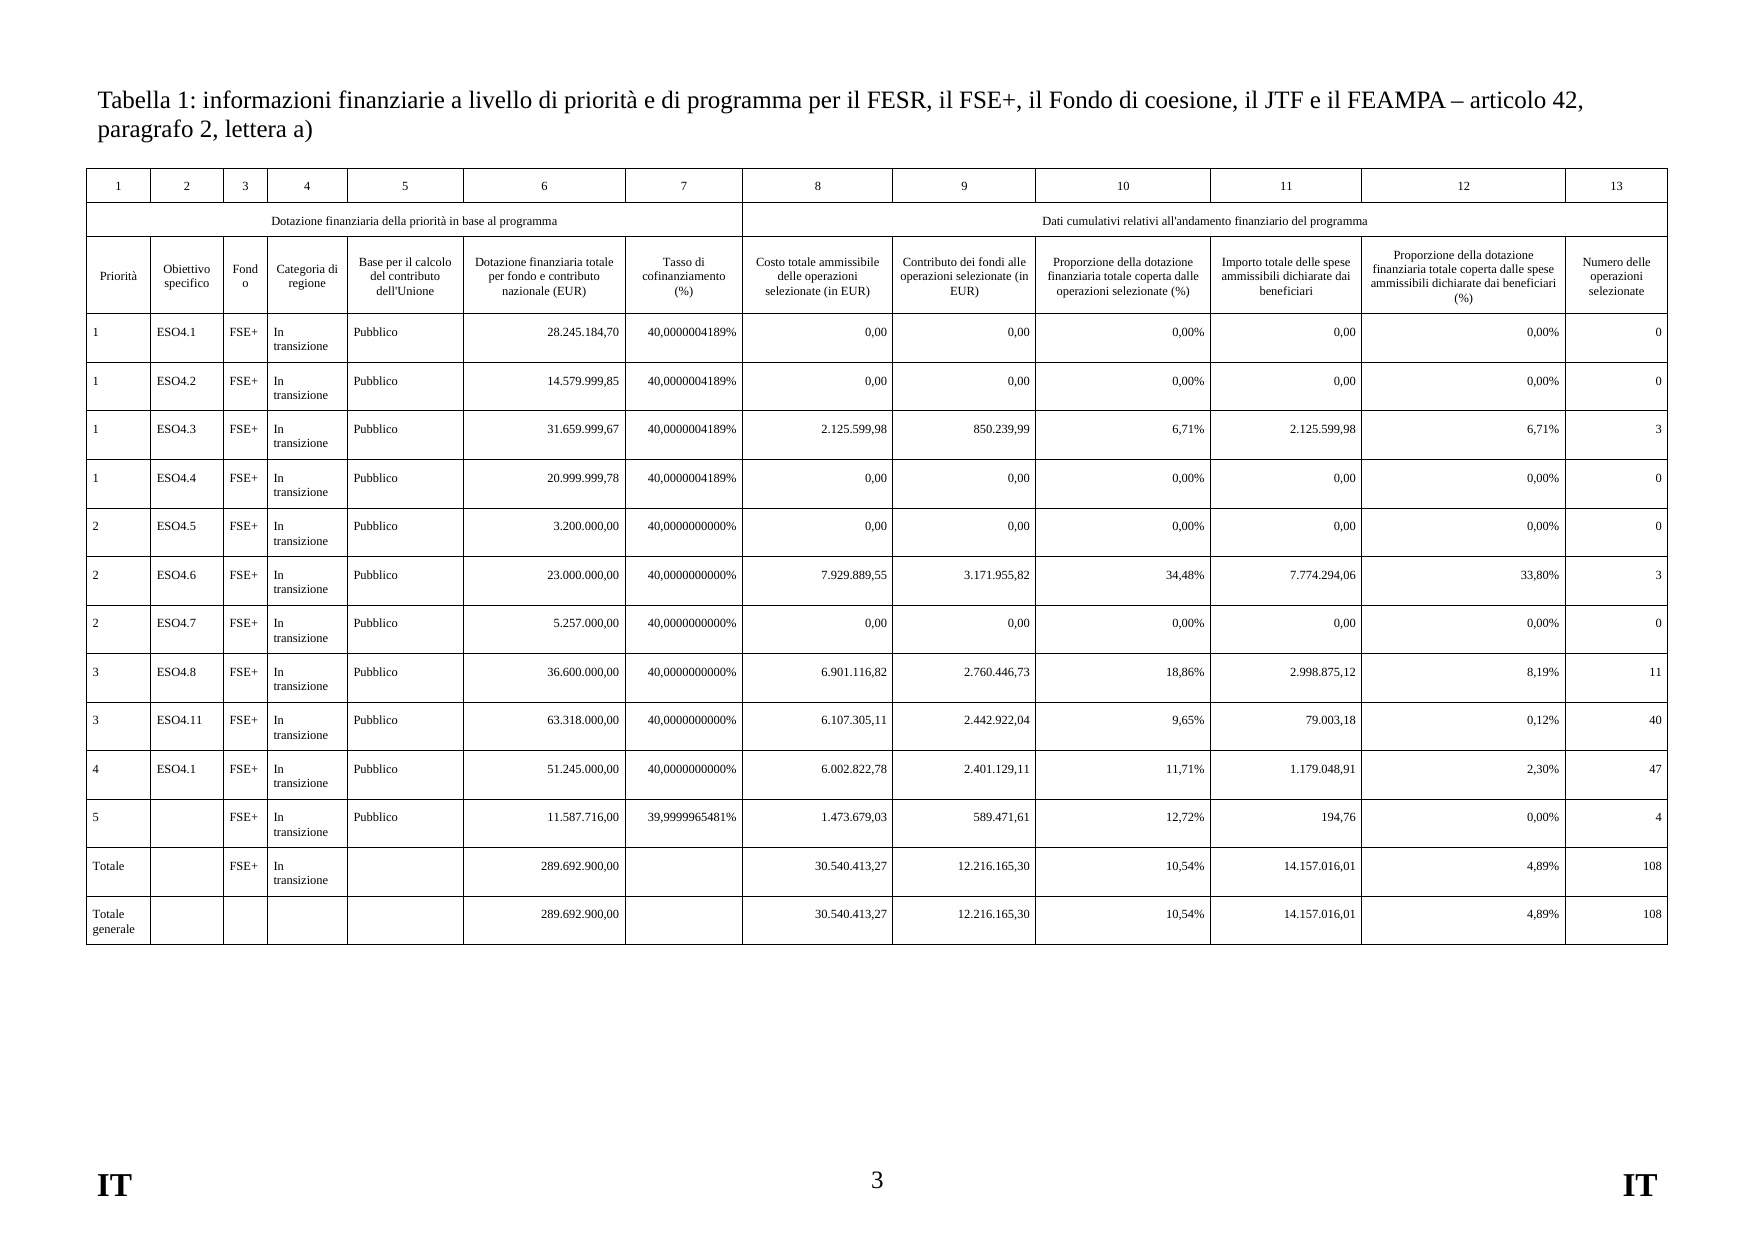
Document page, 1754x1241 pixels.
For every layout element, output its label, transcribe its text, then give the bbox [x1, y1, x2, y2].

table_cell ESO4.2 [151, 363, 223, 410]
table_header 5 [348, 169, 463, 202]
table_cell 6.901.116,82 [743, 654, 892, 702]
table_cell Totale [87, 848, 150, 896]
table_cell In transizione [268, 557, 347, 604]
table_cell 1 [87, 411, 150, 459]
table_cell 63.318.000,00 [464, 703, 625, 750]
table_cell 12,72% [1036, 800, 1210, 847]
table_cell 108 [1566, 897, 1667, 944]
table_cell Importo totale delle spese ammissibili dichiarate dai beneficiari [1211, 237, 1361, 313]
table_cell 0,00% [1362, 460, 1565, 507]
table_cell [348, 848, 463, 896]
table_cell 14.157.016,01 [1211, 897, 1361, 944]
table_cell 40 [1566, 703, 1667, 750]
table_cell 0,00 [743, 606, 892, 653]
table_cell Dotazione finanziaria della priorità in base al programma [87, 203, 742, 236]
table_cell [151, 848, 223, 896]
table_cell 0,00 [893, 606, 1035, 653]
table_cell [268, 897, 347, 944]
table_cell ESO4.1 [151, 751, 223, 799]
table_cell Pubblico [348, 460, 463, 507]
table_cell 39,9999965481% [626, 800, 742, 847]
table_cell 0,00 [743, 509, 892, 556]
table_cell [224, 897, 267, 944]
table_cell In transizione [268, 460, 347, 507]
table_cell 6,71% [1036, 411, 1210, 459]
table_cell 10,54% [1036, 897, 1210, 944]
table_cell 0 [1566, 509, 1667, 556]
table_cell 40,0000000000% [626, 751, 742, 799]
table_cell In transizione [268, 509, 347, 556]
table_cell 5 [87, 800, 150, 847]
table_cell Proporzione della dotazione finanziaria totale coperta dalle operazioni selezionate (%) [1036, 237, 1210, 313]
table_cell Fondo [224, 237, 267, 313]
table_cell 8,19% [1362, 654, 1565, 702]
table_cell In transizione [268, 654, 347, 702]
table_cell 11.587.716,00 [464, 800, 625, 847]
table_cell 0,00% [1036, 606, 1210, 653]
subtitle Tabella 1: informazioni finanziarie a livello di priorità e di programma per il FESR, il FSE+, il Fondo di coesione, il JTF e il FEAMPA – articolo 42, paragrafo 2, lettera a) [97, 85, 1679, 143]
table_cell 11,71% [1036, 751, 1210, 799]
table_cell 3.171.955,82 [893, 557, 1035, 604]
table_header 12 [1362, 169, 1565, 202]
table_cell 0,00 [1211, 606, 1361, 653]
table_cell Pubblico [348, 654, 463, 702]
table_cell 194,76 [1211, 800, 1361, 847]
table_cell 79.003,18 [1211, 703, 1361, 750]
table_cell 9,65% [1036, 703, 1210, 750]
table_cell 6.107.305,11 [743, 703, 892, 750]
table_cell Dati cumulativi relativi all'andamento finanziario del programma [743, 203, 1667, 236]
table_cell 40,0000000000% [626, 606, 742, 653]
table_cell 0,00% [1036, 314, 1210, 362]
table_cell Dotazione finanziaria totale per fondo e contributo nazionale (EUR) [464, 237, 625, 313]
table_cell FSE+ [224, 557, 267, 604]
table_cell 14.579.999,85 [464, 363, 625, 410]
table_cell FSE+ [224, 703, 267, 750]
table_cell 3.200.000,00 [464, 509, 625, 556]
table_header 3 [224, 169, 267, 202]
table_cell 0 [1566, 460, 1667, 507]
table_cell In transizione [268, 703, 347, 750]
table_cell 0,00 [1211, 460, 1361, 507]
table_cell 47 [1566, 751, 1667, 799]
table_cell 289.692.900,00 [464, 897, 625, 944]
table_cell Priorità [87, 237, 150, 313]
table_cell 2,30% [1362, 751, 1565, 799]
table_cell In transizione [268, 363, 347, 410]
table_cell 6,71% [1362, 411, 1565, 459]
table_cell 2.442.922,04 [893, 703, 1035, 750]
table_cell ESO4.5 [151, 509, 223, 556]
table_cell 18,86% [1036, 654, 1210, 702]
table_cell Tasso di cofinanziamento (%) [626, 237, 742, 313]
table_cell ESO4.8 [151, 654, 223, 702]
table_cell 0,00% [1362, 363, 1565, 410]
table_header 7 [626, 169, 742, 202]
table_cell [626, 897, 742, 944]
table_cell ESO4.4 [151, 460, 223, 507]
table_cell 0,00% [1362, 314, 1565, 362]
table_cell 0,00 [893, 314, 1035, 362]
table_cell Totale generale [87, 897, 150, 944]
table_cell FSE+ [224, 460, 267, 507]
table_cell 36.600.000,00 [464, 654, 625, 702]
table_cell 2.401.129,11 [893, 751, 1035, 799]
table_header 11 [1211, 169, 1361, 202]
table_cell 0,00 [743, 314, 892, 362]
table_cell Pubblico [348, 751, 463, 799]
table_cell 11 [1566, 654, 1667, 702]
table_cell FSE+ [224, 800, 267, 847]
table_cell 12.216.165,30 [893, 897, 1035, 944]
table_cell 23.000.000,00 [464, 557, 625, 604]
table_cell 33,80% [1362, 557, 1565, 604]
table_cell 51.245.000,00 [464, 751, 625, 799]
table_cell 40,0000004189% [626, 363, 742, 410]
table_cell Base per il calcolo del contributo dell'Unione [348, 237, 463, 313]
table_cell Pubblico [348, 411, 463, 459]
table_cell 1 [87, 460, 150, 507]
table_header 13 [1566, 169, 1667, 202]
table_cell Pubblico [348, 509, 463, 556]
table_cell 40,0000000000% [626, 703, 742, 750]
table_header 6 [464, 169, 625, 202]
table_cell 0,00 [1211, 509, 1361, 556]
table_cell [626, 848, 742, 896]
table_cell 0 [1566, 363, 1667, 410]
table_cell Contributo dei fondi alle operazioni selezionate (in EUR) [893, 237, 1035, 313]
table_cell 12.216.165,30 [893, 848, 1035, 896]
table_cell 0 [1566, 606, 1667, 653]
table_cell 2 [87, 606, 150, 653]
table_cell 0,00% [1036, 460, 1210, 507]
table_cell 31.659.999,67 [464, 411, 625, 459]
table_cell 1.179.048,91 [1211, 751, 1361, 799]
table_cell 1.473.679,03 [743, 800, 892, 847]
table_cell ESO4.11 [151, 703, 223, 750]
table_cell 2.998.875,12 [1211, 654, 1361, 702]
table_cell 0,00 [743, 363, 892, 410]
table_cell 589.471,61 [893, 800, 1035, 847]
table_cell 0,00% [1362, 606, 1565, 653]
table_cell 40,0000000000% [626, 557, 742, 604]
table_cell Pubblico [348, 557, 463, 604]
table_cell 4 [1566, 800, 1667, 847]
table_cell Categoria di regione [268, 237, 347, 313]
table_cell Pubblico [348, 606, 463, 653]
table_cell [151, 897, 223, 944]
table_cell FSE+ [224, 411, 267, 459]
table_cell 10,54% [1036, 848, 1210, 896]
table_cell 34,48% [1036, 557, 1210, 604]
table_cell 0,00 [1211, 363, 1361, 410]
table_cell FSE+ [224, 654, 267, 702]
table_cell Obiettivo specifico [151, 237, 223, 313]
table_cell [151, 800, 223, 847]
table_cell 0,00% [1362, 509, 1565, 556]
table_cell ESO4.1 [151, 314, 223, 362]
table_cell 0,00 [893, 460, 1035, 507]
table_cell 0 [1566, 314, 1667, 362]
table_cell 2 [87, 557, 150, 604]
table_cell Numero delle operazioni selezionate [1566, 237, 1667, 313]
table_cell 14.157.016,01 [1211, 848, 1361, 896]
table_cell 20.999.999,78 [464, 460, 625, 507]
table_cell ESO4.7 [151, 606, 223, 653]
table_cell [348, 897, 463, 944]
table_cell 1 [87, 314, 150, 362]
table_cell 40,0000004189% [626, 411, 742, 459]
table_cell In transizione [268, 848, 347, 896]
table_cell 0,00 [893, 509, 1035, 556]
table_cell In transizione [268, 411, 347, 459]
table_cell 3 [1566, 411, 1667, 459]
table_cell Pubblico [348, 314, 463, 362]
table_cell In transizione [268, 751, 347, 799]
table_header 10 [1036, 169, 1210, 202]
table_cell 4 [87, 751, 150, 799]
table_cell In transizione [268, 606, 347, 653]
table_cell 40,0000004189% [626, 460, 742, 507]
table_cell 0,00% [1036, 509, 1210, 556]
table_cell 5.257.000,00 [464, 606, 625, 653]
table_cell 108 [1566, 848, 1667, 896]
table_cell FSE+ [224, 848, 267, 896]
table_cell 40,0000004189% [626, 314, 742, 362]
table_cell 7.774.294,06 [1211, 557, 1361, 604]
table_cell 3 [87, 703, 150, 750]
table_cell 0,00 [893, 363, 1035, 410]
table_cell 850.239,99 [893, 411, 1035, 459]
table_cell 2.125.599,98 [1211, 411, 1361, 459]
table_cell 30.540.413,27 [743, 897, 892, 944]
table_cell ESO4.6 [151, 557, 223, 604]
table_cell 1 [87, 363, 150, 410]
table_cell 0,00 [743, 460, 892, 507]
table_cell 30.540.413,27 [743, 848, 892, 896]
table_cell FSE+ [224, 314, 267, 362]
table_header 9 [893, 169, 1035, 202]
table_cell Costo totale ammissibile delle operazioni selezionate (in EUR) [743, 237, 892, 313]
table_cell FSE+ [224, 509, 267, 556]
table_cell 7.929.889,55 [743, 557, 892, 604]
table_cell 0,12% [1362, 703, 1565, 750]
table_cell Pubblico [348, 363, 463, 410]
table_cell 2 [87, 509, 150, 556]
table_cell 6.002.822,78 [743, 751, 892, 799]
table_cell Pubblico [348, 703, 463, 750]
table_cell 4,89% [1362, 897, 1565, 944]
table_cell FSE+ [224, 751, 267, 799]
table_header 4 [268, 169, 347, 202]
table_cell 40,0000000000% [626, 509, 742, 556]
table_cell ESO4.3 [151, 411, 223, 459]
table_cell 0,00 [1211, 314, 1361, 362]
table_cell 2.125.599,98 [743, 411, 892, 459]
table_cell Pubblico [348, 800, 463, 847]
table_cell 2.760.446,73 [893, 654, 1035, 702]
table_cell 3 [1566, 557, 1667, 604]
table_cell 28.245.184,70 [464, 314, 625, 362]
table_cell In transizione [268, 314, 347, 362]
table_cell Proporzione della dotazione finanziaria totale coperta dalle spese ammissibili dichiarate dai beneficiari (%) [1362, 237, 1565, 313]
table_header 1 [87, 169, 150, 202]
table_cell 289.692.900,00 [464, 848, 625, 896]
table_header 8 [743, 169, 892, 202]
table_header 2 [151, 169, 223, 202]
table_cell 3 [87, 654, 150, 702]
table_cell FSE+ [224, 363, 267, 410]
table_cell 40,0000000000% [626, 654, 742, 702]
table_cell 0,00% [1362, 800, 1565, 847]
table_cell 4,89% [1362, 848, 1565, 896]
table_cell 0,00% [1036, 363, 1210, 410]
table_cell FSE+ [224, 606, 267, 653]
table_cell In transizione [268, 800, 347, 847]
